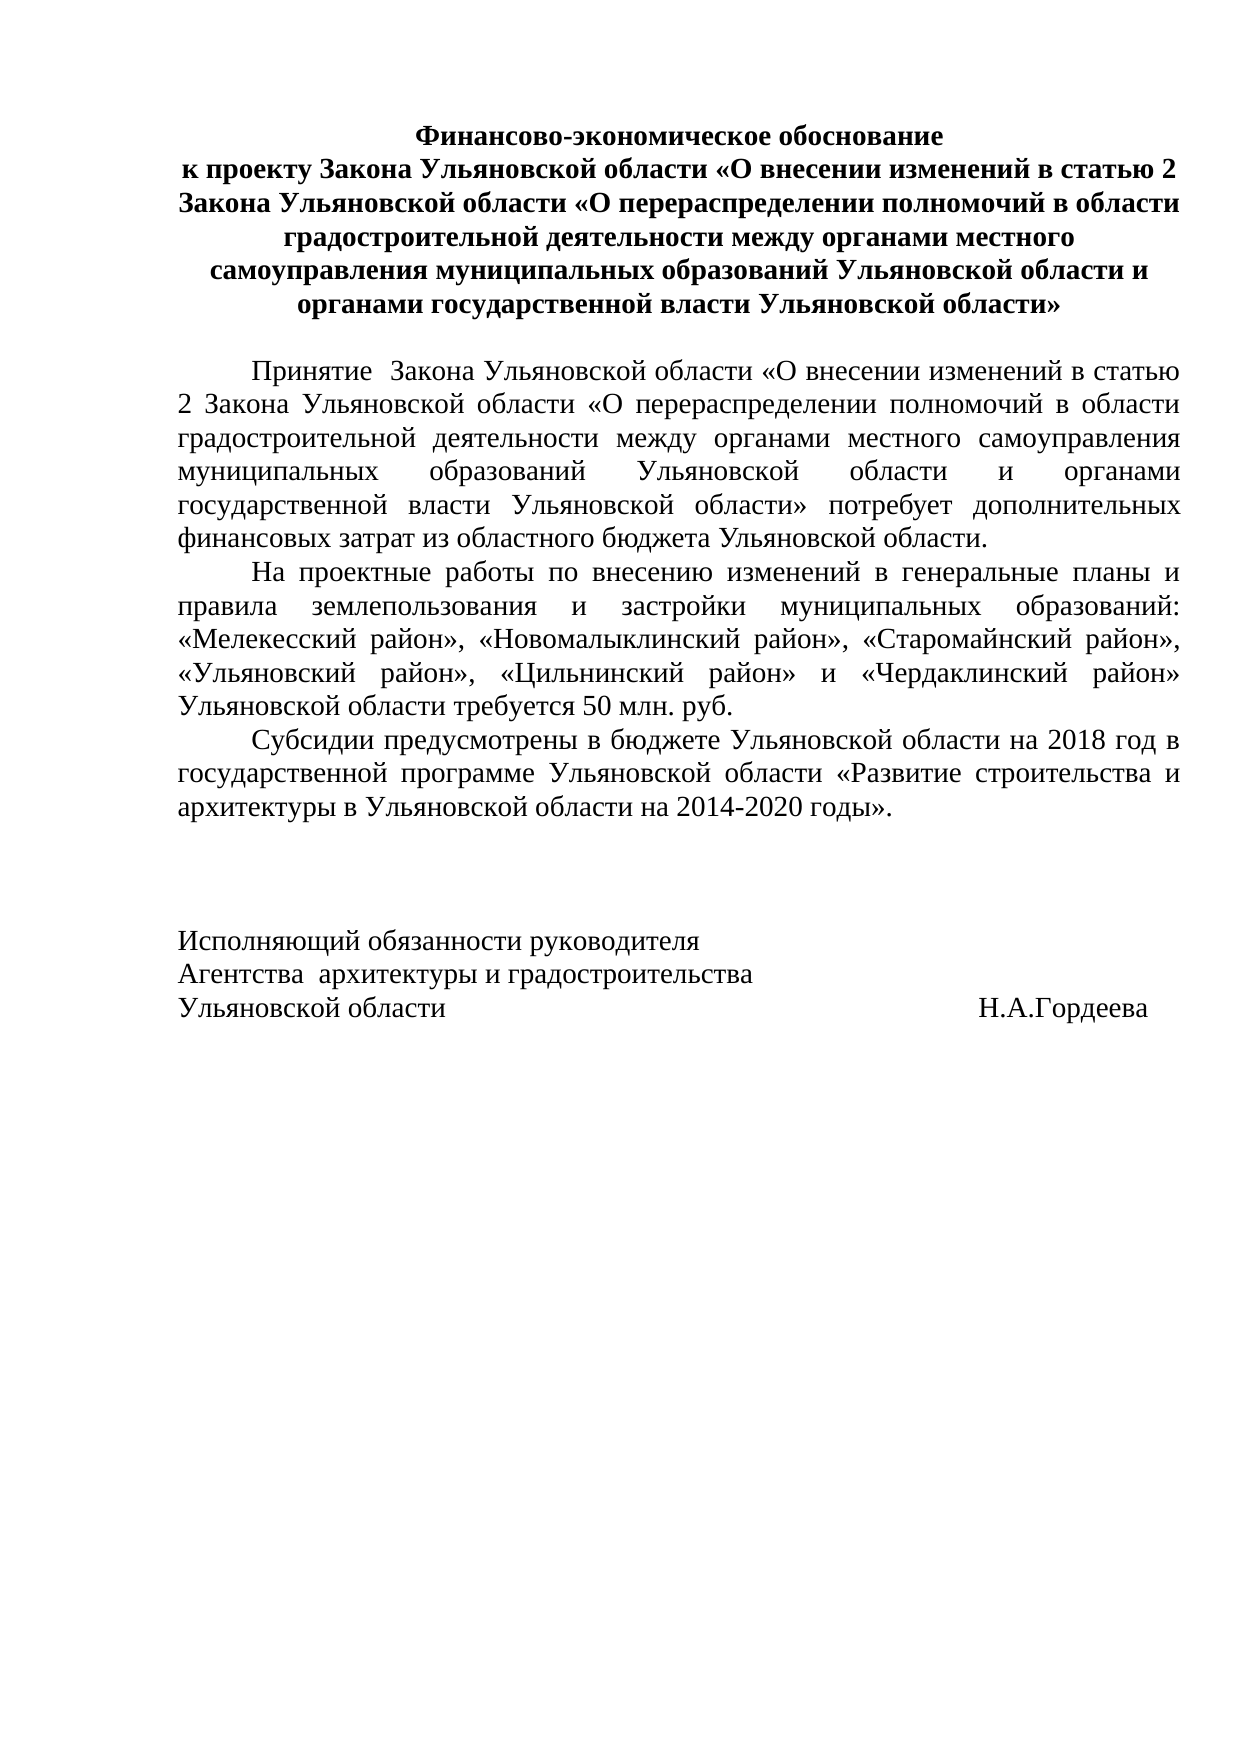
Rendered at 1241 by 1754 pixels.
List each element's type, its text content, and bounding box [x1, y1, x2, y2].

text Финансово-экономическое обоснование [177, 118, 1181, 152]
text Исполняющий обязанности руководителя [177, 923, 1181, 957]
text На проектные работы по внесению изменений в генеральные планы и правила землепользования и застройки муниципальных образований: «Мелекесский район», «Новомалыклинский район», «Старомайнский район», «Ульяновский район», «Цильнинский район» и «Чердаклинский район» Ульяновской области требуется 50 млн. руб. [177, 554, 1181, 722]
text Агентства архитектуры и градостроительства [177, 957, 1181, 990]
text Принятие Закона Ульяновской области «О внесении изменений в статью 2 Закона Ульяновской области «О перераспределении полномочий в области градостроительной деятельности между органами местного самоуправления муниципальных образований Ульяновской области и органами государственной власти Ульяновской области» потребует дополнительных финансовых затрат из областного бюджета Ульяновской области. [177, 353, 1181, 554]
text Субсидии предусмотрены в бюджете Ульяновской области на 2018 год в государственной программе Ульяновской области «Развитие строительства и архитектуры в Ульяновской области на 2014-2020 годы». [177, 722, 1181, 822]
text к проекту Закона Ульяновской области «О внесении изменений в статью 2 Закона Ульяновской области «О перераспределении полномочий в области градостроительной деятельности между органами местного самоуправления муниципальных образований Ульяновской области и органами государственной власти Ульяновской области» [177, 152, 1181, 319]
text Ульяновской области Н.А.Гордеева [177, 990, 1181, 1024]
